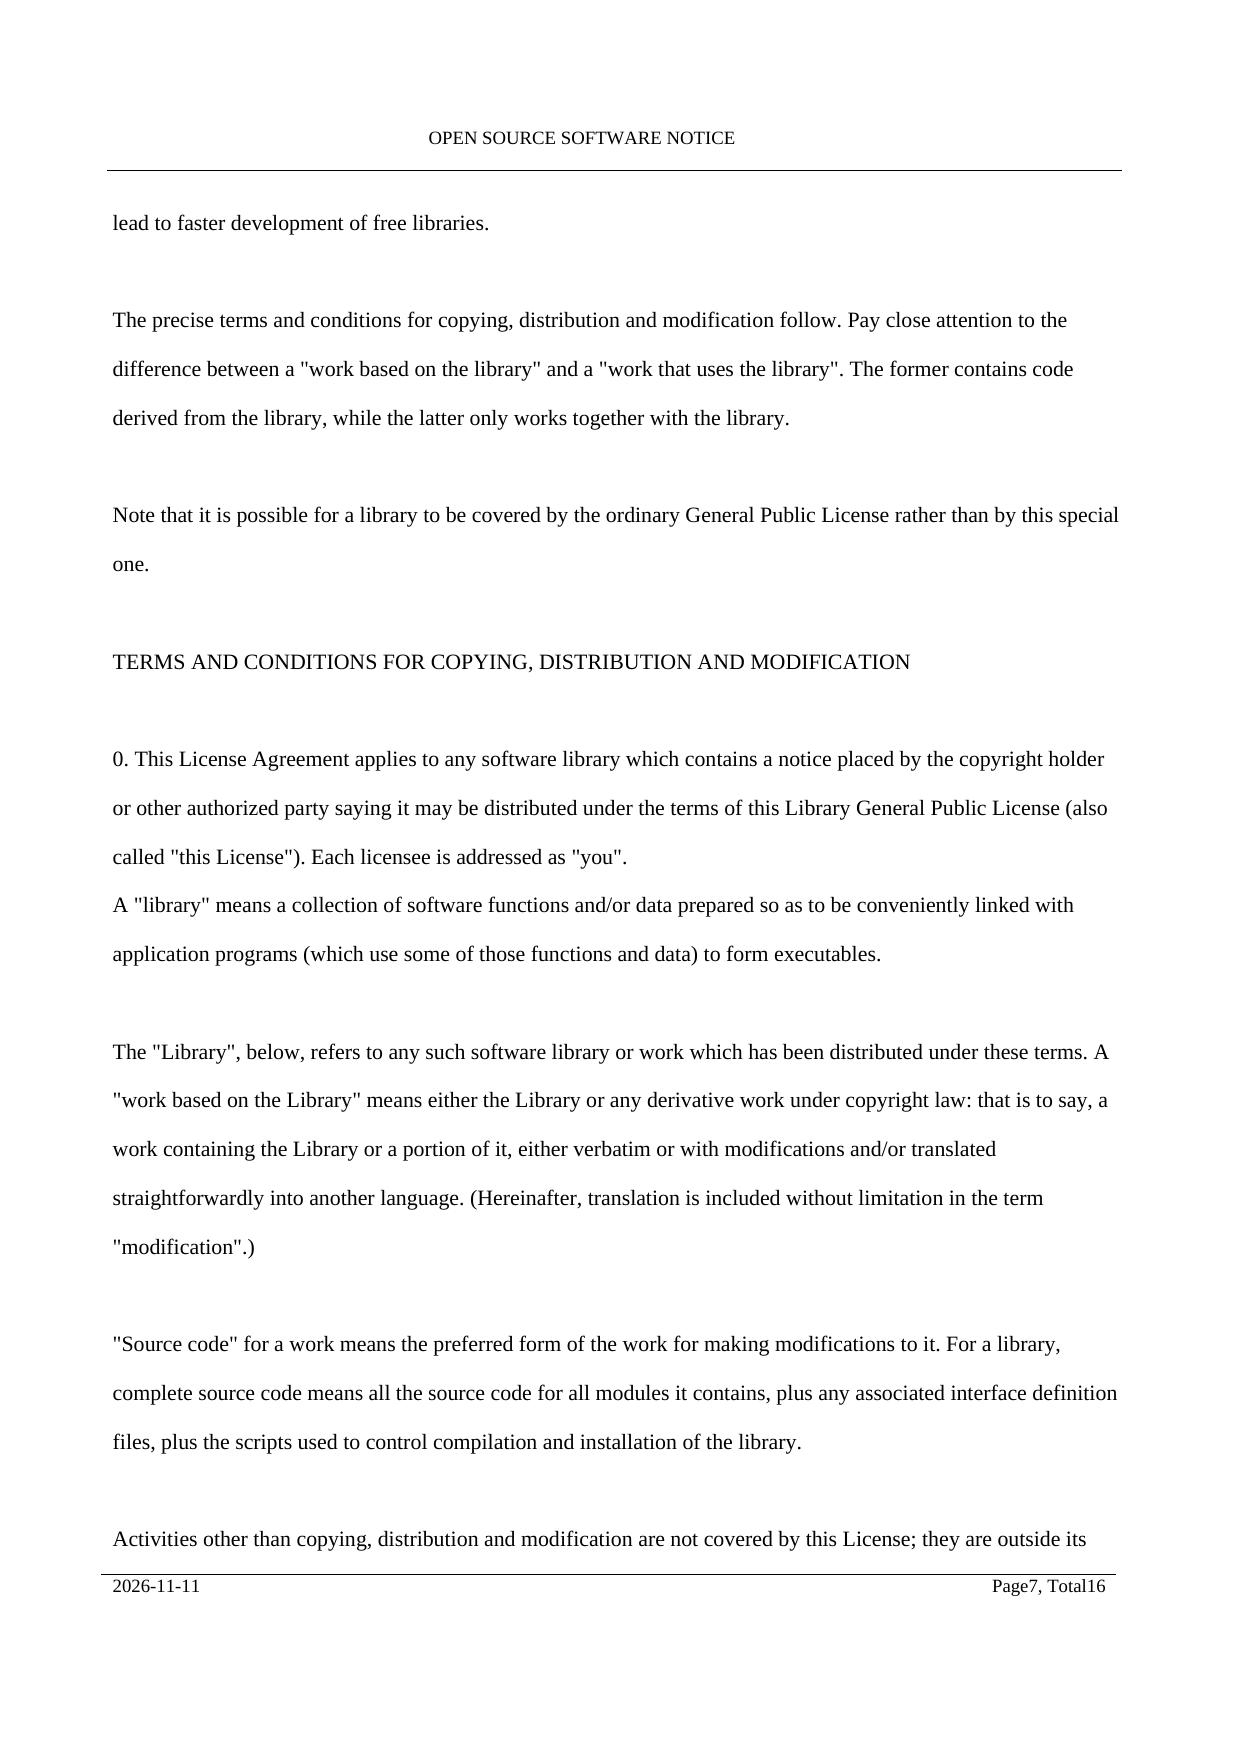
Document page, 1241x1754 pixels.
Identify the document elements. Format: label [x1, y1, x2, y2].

text [112, 206, 1128, 1555]
